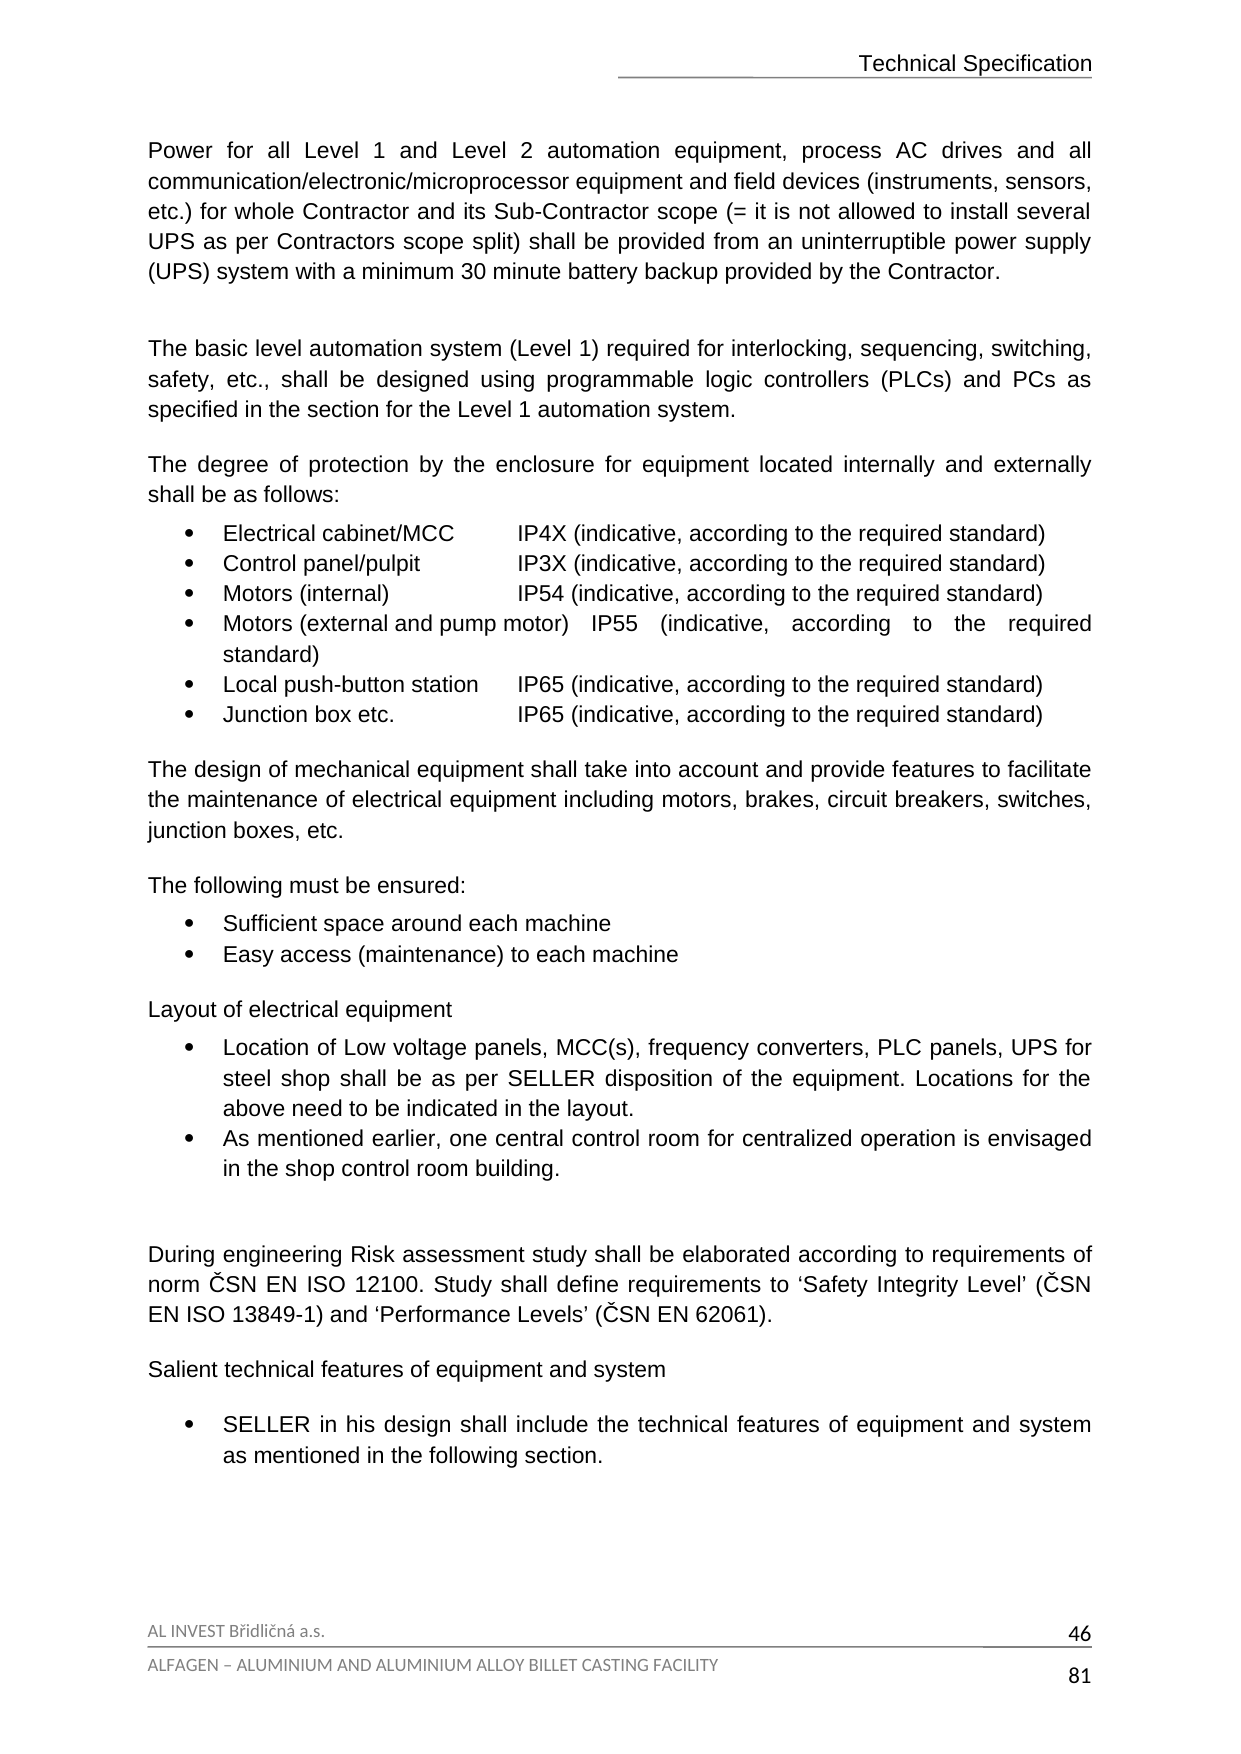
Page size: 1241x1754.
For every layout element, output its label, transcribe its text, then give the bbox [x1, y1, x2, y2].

text The design of mechanical equipment shall take into account and provide features to facilitate the maintenance of electrical equipment including motors, brakes, circuit breakers, switches, junction boxes, etc. [148, 756, 1092, 843]
text The degree of protection by the enclosure for equipment located internally and externally shall be as follows: [148, 451, 1092, 507]
text During engineering Risk assessment study shall be elaborated according to requirements of norm ČSN EN ISO 12100. Study shall define requirements to ‘Safety Integrity Level’ (ČSN EN ISO 13849-1) and ‘Performance Levels’ (ČSN EN 62061). [148, 1241, 1092, 1327]
text The basic level automation system (Level 1) required for interlocking, sequencing, switching, safety, etc., shall be designed using programmable logic controllers (PLCs) and PCs as specified in the section for the Level 1 automation system. [148, 335, 1092, 422]
text Salient technical features of equipment and system [148, 1356, 1092, 1382]
list Junction box etc. IP65 (indicative, according to the required standard) [185, 701, 1092, 727]
list As mentioned earlier, one central control room for centralized operation is envisaged in the shop control room building. [185, 1125, 1092, 1181]
list Easy access (maintenance) to each machine [185, 941, 1092, 967]
text Layout of electrical equipment [148, 996, 1092, 1022]
list Electrical cabinet/MCC IP4X (indicative, according to the required standard) [185, 520, 1092, 546]
list Sufficient space around each machine [185, 910, 1092, 937]
list Control panel/pulpit IP3X (indicative, according to the required standard) [185, 550, 1092, 576]
list Location of Low voltage panels, MCC(s), frequency converters, PLC panels, UPS for steel shop shall be as per SELLER disposition of the equipment. Locations for the above need to be indicated in the layout. [185, 1034, 1092, 1121]
text Power for all Level 1 and Level 2 automation equipment, process AC drives and all communication/electronic/microprocessor equipment and field devices (instruments, sensors, etc.) for whole Contractor and its Sub-Contractor scope (= it is not allowed to install several UPS as per Contractors scope split) shall be provided from an uninterruptible power supply (UPS) system with a minimum 30 minute battery backup provided by the Contractor. [148, 137, 1092, 284]
list SELLER in his design shall include the technical features of equipment and system as mentioned in the following section. [185, 1411, 1092, 1468]
list Local push-button station IP65 (indicative, according to the required standard) [185, 671, 1092, 697]
list Motors (internal) IP54 (indicative, according to the required standard) [185, 580, 1092, 606]
list Motors (external and pump motor) IP55 (indicative, according to the required standard) [185, 610, 1092, 667]
text The following must be ensured: [148, 872, 1092, 898]
